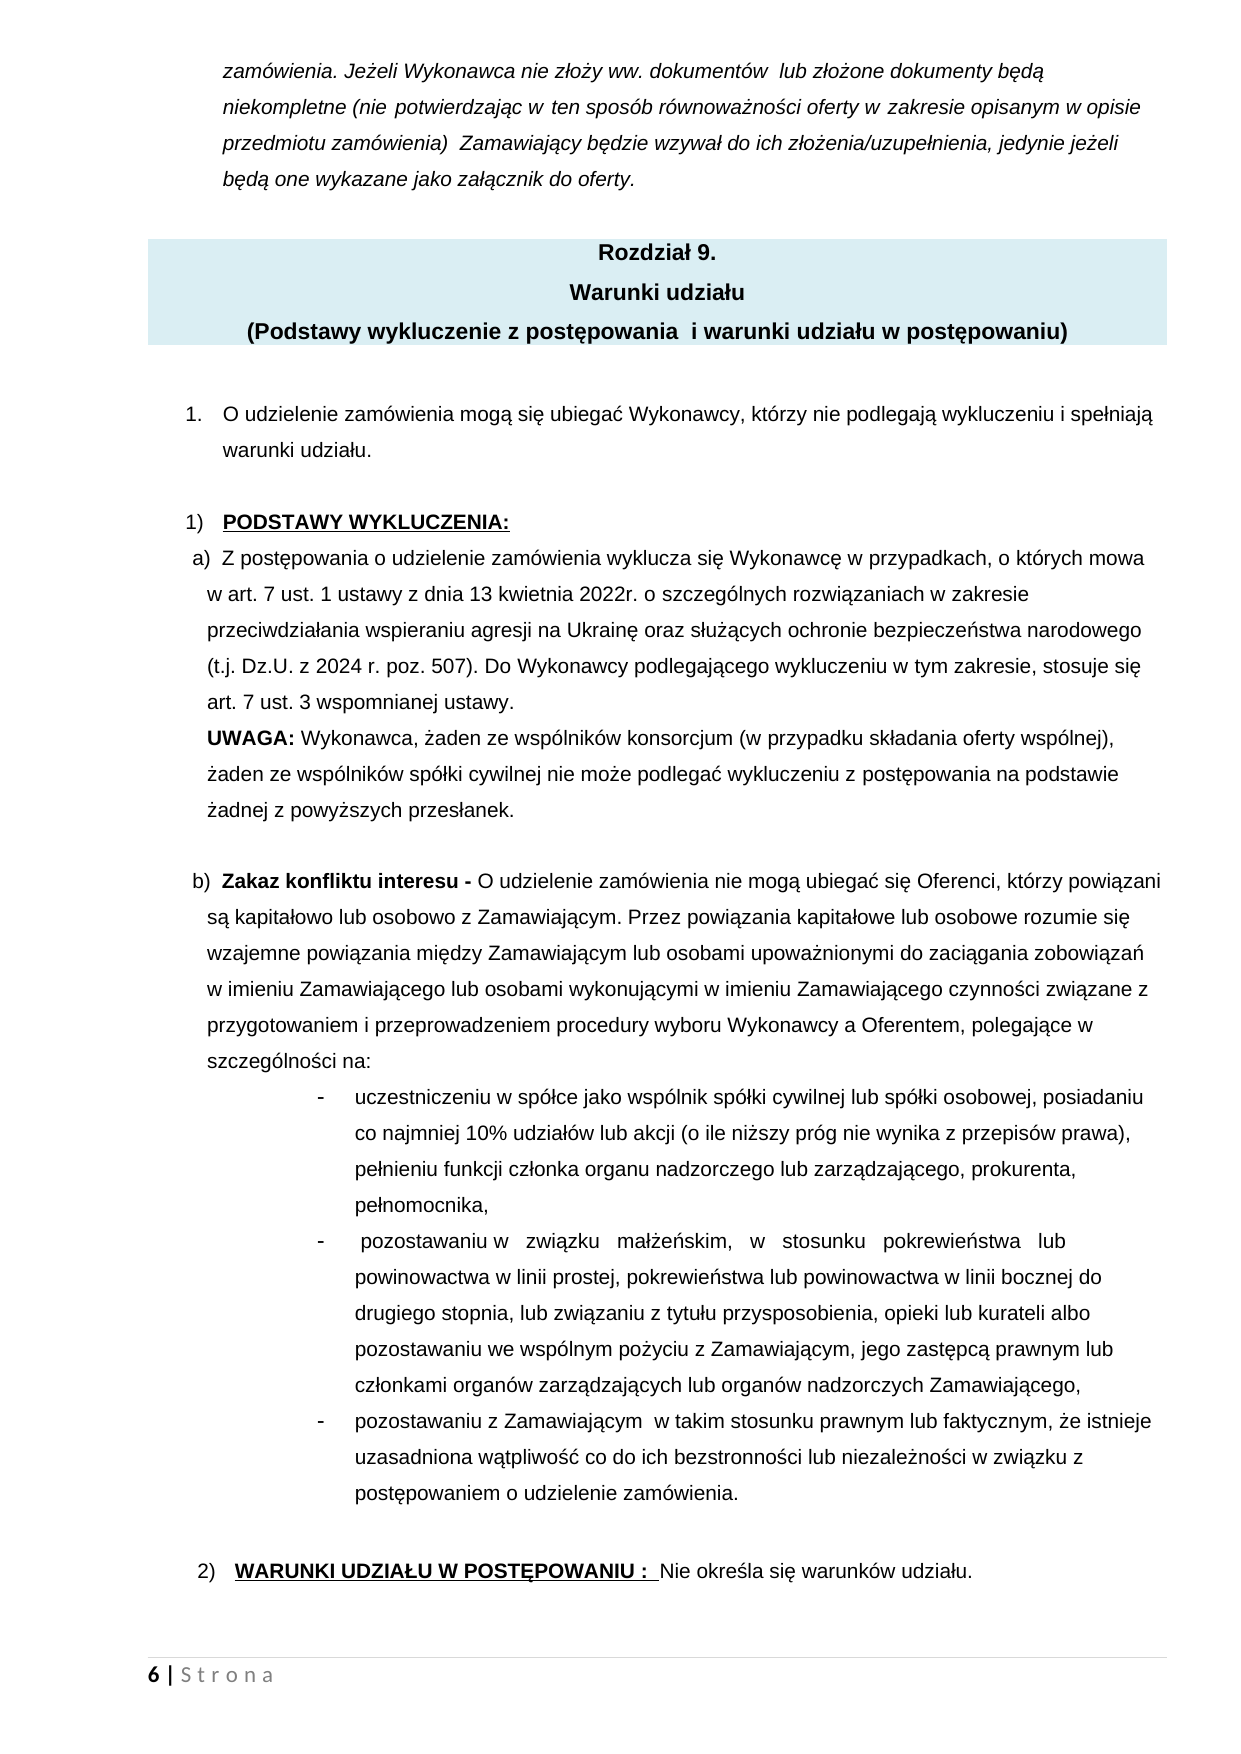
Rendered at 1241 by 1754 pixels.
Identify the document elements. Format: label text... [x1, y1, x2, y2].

list Podstawy wykluczenia: [185, 510, 1167, 534]
list pozostawaniu z Zamawiającym w takim stosunku prawnym lub faktycznym, że istnieje uzasadniona wątpliwość co do ich bezstronności lub niezależności w związku z postępowaniem o udzielenie zamówienia. [317, 1408, 1167, 1504]
list pozostawaniu w związku małżeńskim, w stosunku pokrewieństwa lub powinowactwa w linii prostej, pokrewieństwa lub powinowactwa w linii bocznej do drugiego stopnia, lub związaniu z tytułu przysposobienia, opieki lub kurateli albo pozostawaniu we wspólnym pożyciu z Zamawiającym, jego zastępcą prawnym lub członkami organów zarządzających lub organów nadzorczych Zamawiającego, [317, 1229, 1167, 1397]
list O udzielenie zamówienia mogą się ubiegać Wykonawcy, którzy nie podlegają wykluczeniu i spełniają warunki udziału. [185, 402, 1167, 462]
list Warunki udziału w postępowaniu : Nie określa się warunków udziału. [197, 1559, 1167, 1583]
text Rozdział 9. Warunki udziału [148, 239, 1167, 305]
list Z postępowania o udzielenie zamówienia wyklucza się Wykonawcę w przypadkach, o których mowa w art. 7 ust. 1 ustawy z dnia 13 kwietnia 2022r. o szczególnych rozwiązaniach w zakresie przeciwdziałania wspieraniu agresji na Ukrainę oraz służących ochronie bezpieczeństwa narodowego (t.j. Dz.U. z 2024 r. poz. 507). Do Wykonawcy podlegającego wykluczeniu w tym zakresie, stosuje się art. 7 ust. 3 wspomnianej ustawy. UWAGA: Wykonawca, żaden ze wspólników konsorcjum (w przypadku składania oferty wspólnej), żaden ze wspólników spółki cywilnej nie może podlegać wykluczeniu z postępowania na podstawie żadnej z powyższych przesłanek. [192, 546, 1167, 821]
list Zakaz konfliktu interesu - O udzielenie zamówienia nie mogą ubiegać się Oferenci, którzy powiązani są kapitałowo lub osobowo z Zamawiającym. Przez powiązania kapitałowe lub osobowe rozumie się wzajemne powiązania między Zamawiającym lub osobami upoważnionymi do zaciągania zobowiązań w imieniu Zamawiającego lub osobami wykonującymi w imieniu Zamawiającego czynności związane z przygotowaniem i przeprowadzeniem procedury wyboru Wykonawcy a Oferentem, polegające w szczególności na: [192, 869, 1167, 1073]
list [185, 59, 1167, 191]
text (Podstawy wykluczenie z postępowania i warunki udziału w postępowaniu) [148, 318, 1167, 345]
list uczestniczeniu w spółce jako wspólnik spółki cywilnej lub spółki osobowej, posiadaniu co najmniej 10% udziałów lub akcji (o ile niższy próg nie wynika z przepisów prawa), pełnieniu funkcji członka organu nadzorczego lub zarządzającego, prokurenta, pełnomocnika, [317, 1085, 1167, 1217]
